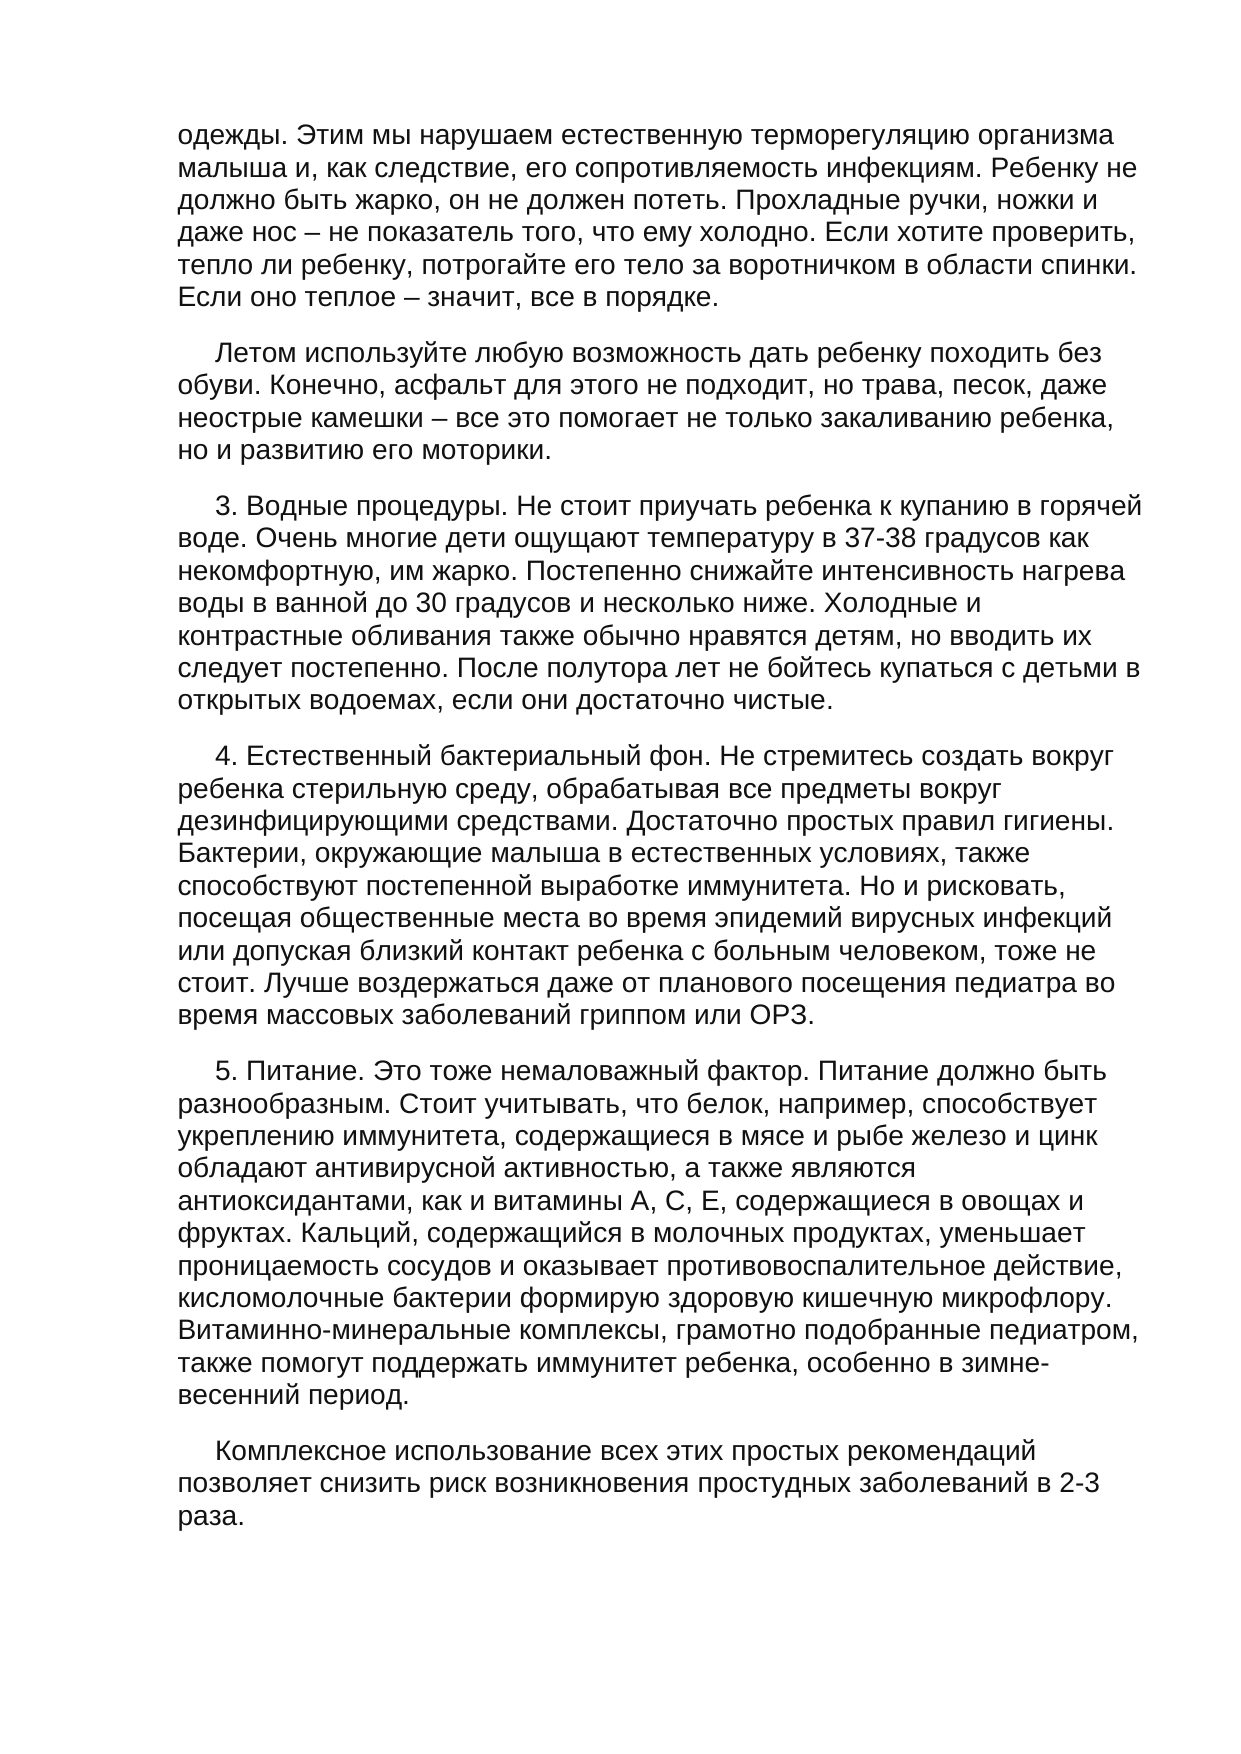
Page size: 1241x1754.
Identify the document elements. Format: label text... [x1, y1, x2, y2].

text 3. Водные процедуры. Не стоит приучать ребенка к купанию в горячей воде. Очень многие дети ощущают температуру в 37-38 градусов как некомфортную, им жарко. Постепенно снижайте интенсивность нагрева воды в ванной до 30 градусов и несколько ниже. Холодные и контрастные обливания также обычно нравятся детям, но вводить их следует постепенно. После полутора лет не бойтесь купаться с детьми в открытых водоемах, если они достаточно чистые. [177, 489, 1152, 716]
text Летом используйте любую возможность дать ребенку походить без обуви. Конечно, асфальт для этого не подходит, но трава, песок, даже неострые камешки – все это помогает не только закаливанию ребенка, но и развитию его моторики. [177, 336, 1152, 466]
text Комплексное использование всех этих простых рекомендаций позволяет снизить риск возникновения простудных заболеваний в 2-3 раза. [177, 1434, 1152, 1531]
text 5. Питание. Это тоже немаловажный фактор. Питание должно быть разнообразным. Стоит учитывать, что белок, например, способствует укреплению иммунитета, содержащиеся в мясе и рыбе железо и цинк обладают антивирусной активностью, а также являются антиоксидантами, как и витамины А, С, Е, содержащиеся в овощах и фруктах. Кальций, содержащийся в молочных продуктах, уменьшает проницаемость сосудов и оказывает противовоспалительное действие, кисломолочные бактерии формирую здоровую кишечную микрофлору. Витаминно-минеральные комплексы, грамотно подобранные педиатром, также помогут поддержать иммунитет ребенка, особенно в зимне-весенний период. [177, 1054, 1152, 1411]
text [177, 118, 1152, 312]
text 4. Естественный бактериальный фон. Не стремитесь создать вокруг ребенка стерильную среду, обрабатывая все предметы вокруг дезинфицирующими средствами. Достаточно простых правил гигиены. Бактерии, окружающие малыша в естественных условиях, также способствуют постепенной выработке иммунитета. Но и рисковать, посещая общественные места во время эпидемий вирусных инфекций или допуская близкий контакт ребенка с больным человеком, тоже не стоит. Лучше воздержаться даже от планового посещения педиатра во время массовых заболеваний гриппом или ОРЗ. [177, 739, 1152, 1031]
